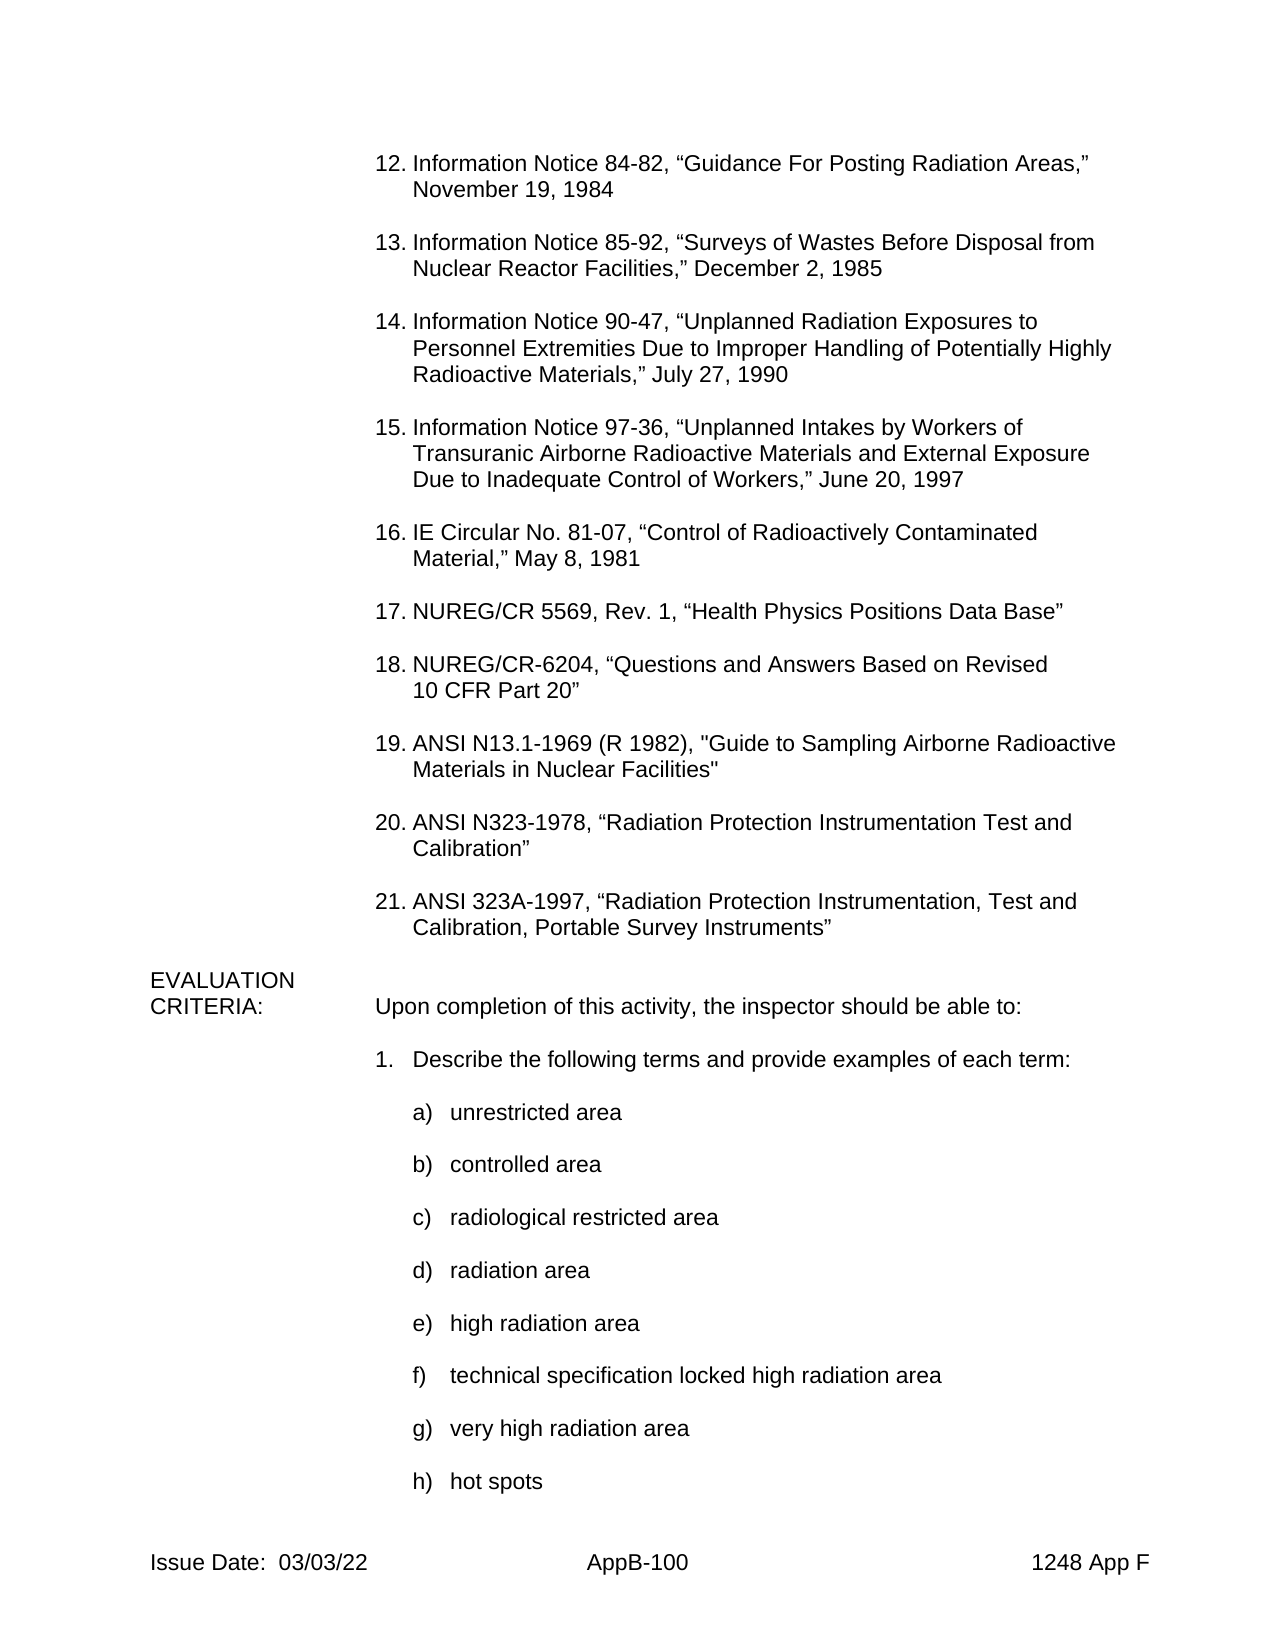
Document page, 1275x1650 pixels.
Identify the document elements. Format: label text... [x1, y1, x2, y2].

list ANSI N13.1-1969 (R 1982), "Guide to Sampling Airborne Radioactive Materials in Nuclear Facilities" [375, 730, 1125, 782]
text EVALUATION [150, 967, 1125, 993]
list IE Circular No. 81-07, “Control of Radioactively Contaminated Material,” May 8, 1981 [375, 519, 1125, 572]
list NUREG/CR 5569, Rev. 1, “Health Physics Positions Data Base” [375, 598, 1125, 624]
list unrestricted area [412, 1099, 1125, 1125]
list hot spots [412, 1468, 1125, 1494]
list controlled area [412, 1151, 1125, 1178]
list radiation area [412, 1257, 1125, 1283]
list technical specification locked high radiation area [412, 1362, 1125, 1389]
list Information Notice 85-92, “Surveys of Wastes Before Disposal from Nuclear Reactor Facilities,” December 2, 1985 [375, 229, 1125, 282]
list high radiation area [412, 1309, 1125, 1336]
list Information Notice 97-36, “Unplanned Intakes by Workers of Transuranic Airborne Radioactive Materials and External Exposure Due to Inadequate Control of Workers,” June 20, 1997 [375, 413, 1125, 493]
text CRITERIA: Upon completion of this activity, the inspector should be able to: [150, 993, 1125, 1020]
list NUREG/CR-6204, “Questions and Answers Based on Revised 10 CFR Part 20” [375, 651, 1125, 703]
list ANSI N323-1978, “Radiation Protection Instrumentation Test and Calibration” [375, 809, 1125, 862]
list very high radiation area [412, 1415, 1125, 1441]
list ANSI 323A-1997, “Radiation Protection Instrumentation, Test and Calibration, Portable Survey Instruments” [375, 888, 1125, 941]
text 1. Describe the following terms and provide examples of each term: [375, 1046, 1125, 1072]
list Information Notice 90-47, “Unplanned Radiation Exposures to Personnel Extremities Due to Improper Handling of Potentially Highly Radioactive Materials,” July 27, 1990 [375, 308, 1125, 387]
list Information Notice 84-82, “Guidance For Posting Radiation Areas,” November 19, 1984 [375, 150, 1125, 203]
list radiological restricted area [412, 1204, 1125, 1231]
